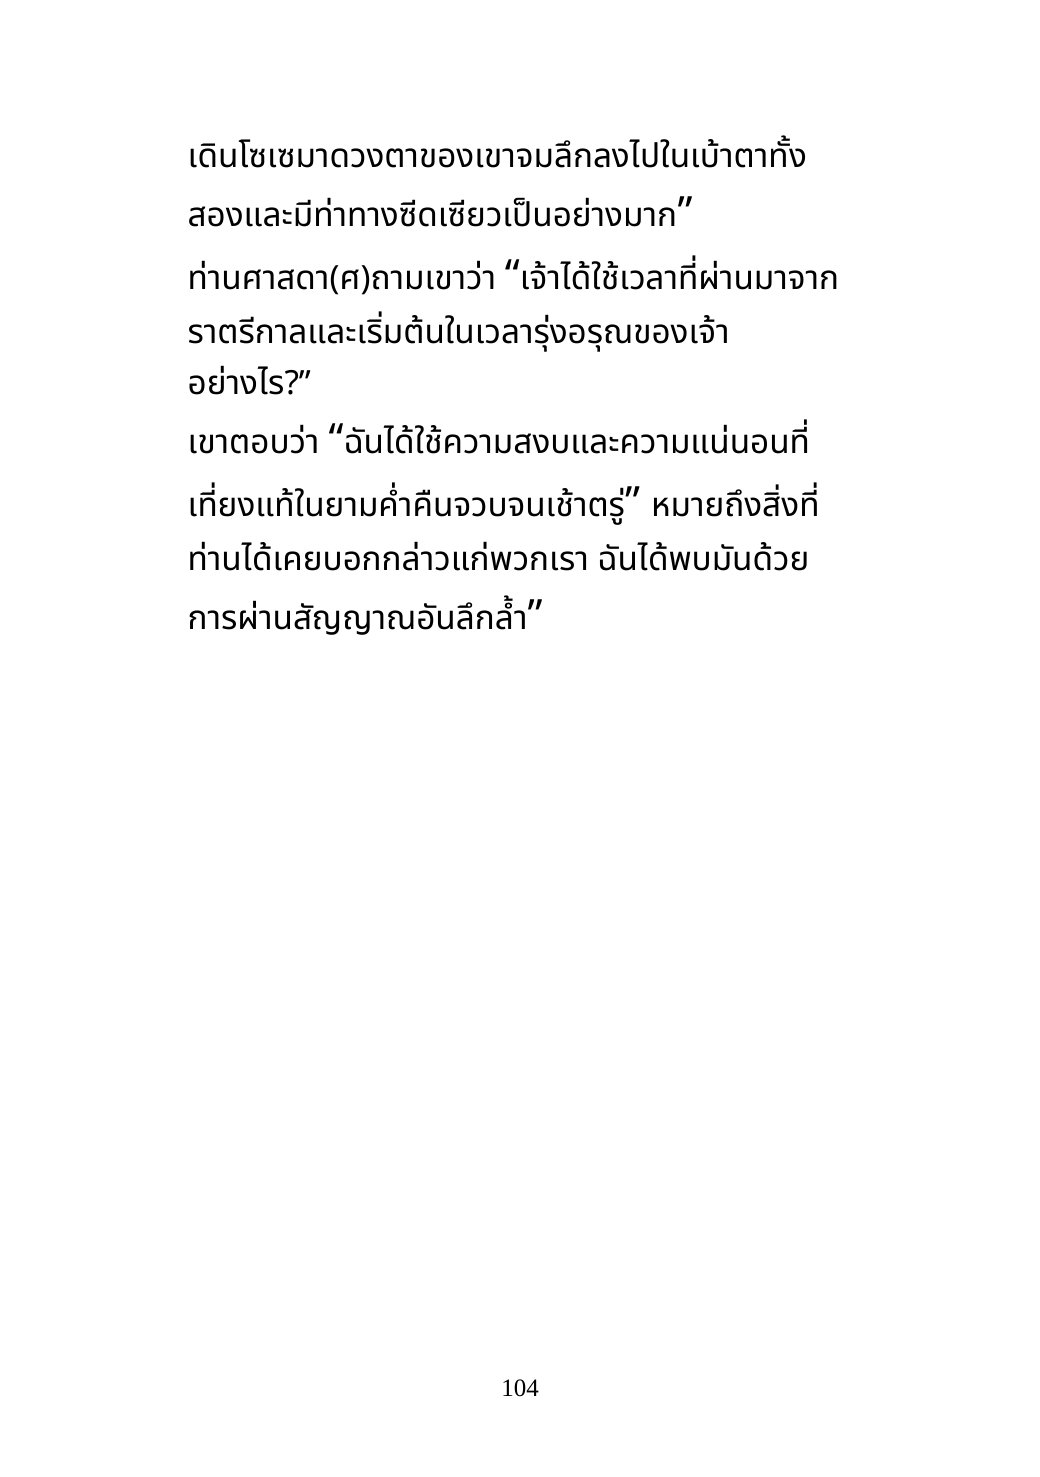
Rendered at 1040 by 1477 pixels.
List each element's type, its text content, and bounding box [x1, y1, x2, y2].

text ท่านศาสดา(ศ)ถามเขาว่า “เจ้าได้ใช้เวลาที่ผ่านมาจากราตรีกาลและเริ่มต้นในเวลารุ่งอรุณของเจ้าอย่างไร?” [187, 245, 852, 409]
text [187, 132, 852, 245]
text เขาตอบว่า “ฉันได้ใช้ความสงบและความแน่นอนที่เที่ยงแท้ในยามค่ำคืนจวบจนเช้าตรู่” หมายถึงสิ่งที่ท่านได้เคยบอกกล่าวแก่พวกเรา ฉันได้พบมันด้วยการผ่านสัญญาณอันลึกล้ำ” [187, 409, 852, 648]
